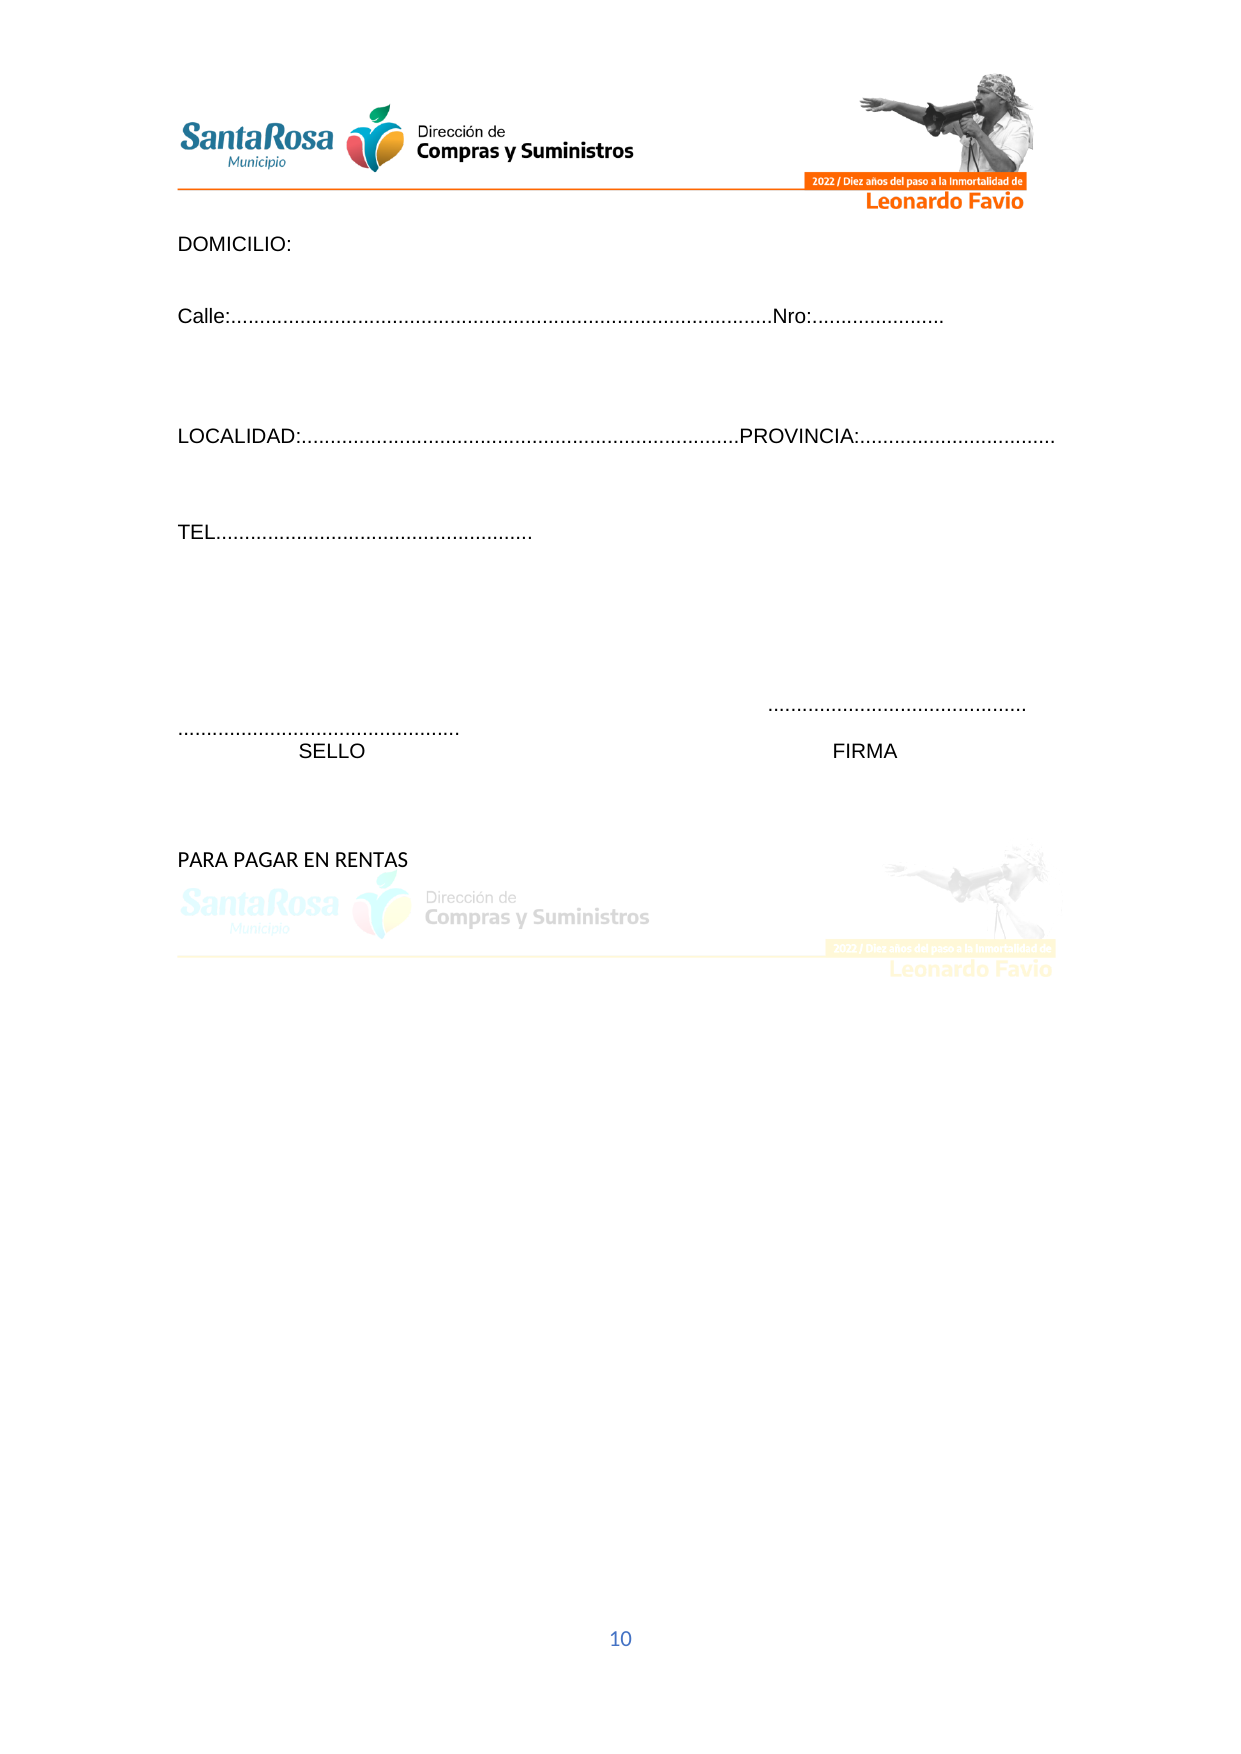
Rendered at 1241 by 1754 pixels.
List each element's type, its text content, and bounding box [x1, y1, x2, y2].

text SELLO FIRMA [177, 739, 1063, 763]
text PARA PAGAR EN RENTAS [177, 845, 1063, 873]
picture [177, 73, 1034, 209]
text Calle:..............................................................................................Nro:....................... [177, 304, 1063, 328]
text LOCALIDAD:............................................................................PROVINCIA:.................................. [177, 424, 1063, 448]
text TEL....................................................... [177, 520, 1063, 544]
text ............................................. [767, 691, 1063, 715]
text ................................................. [177, 715, 1063, 739]
text DOMICILIO: [177, 232, 1063, 256]
